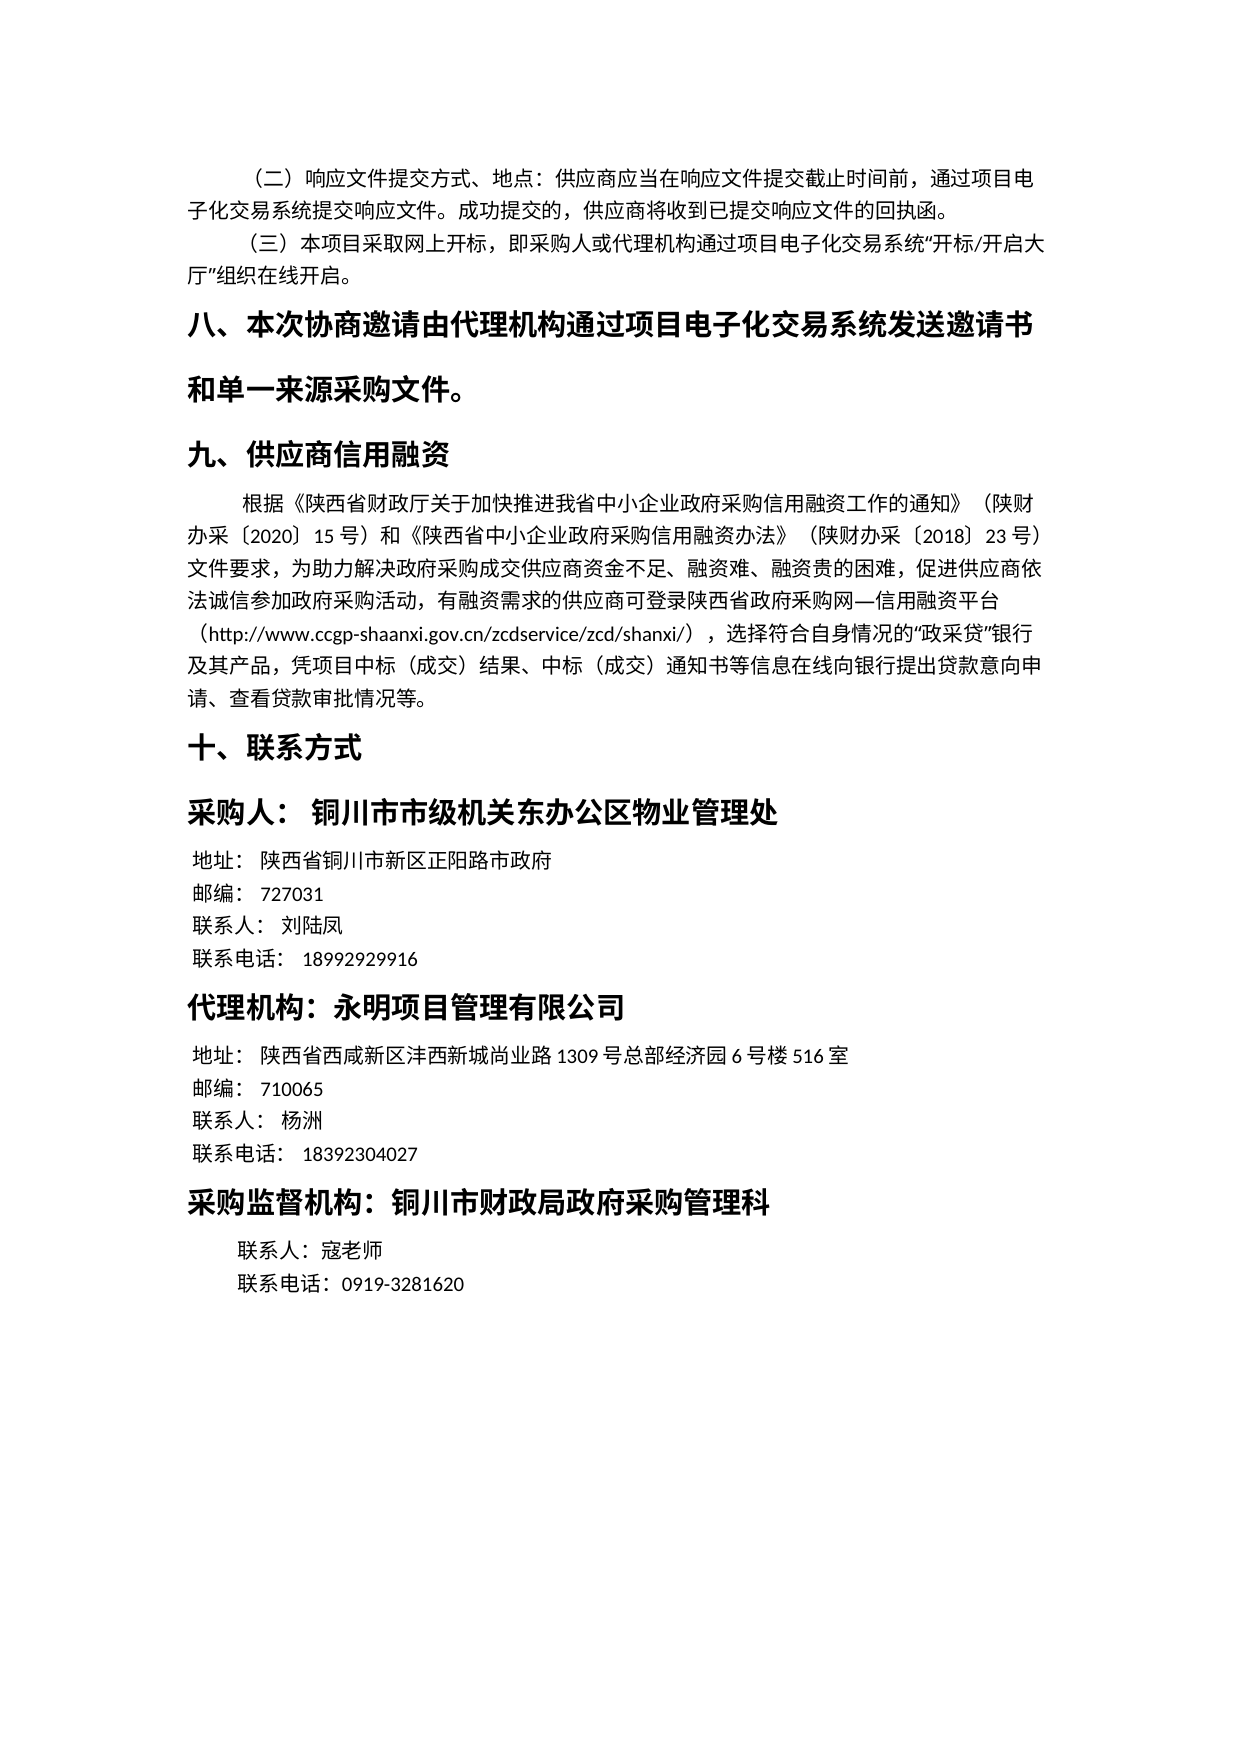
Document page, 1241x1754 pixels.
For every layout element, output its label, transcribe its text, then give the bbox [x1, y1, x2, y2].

text 联系电话：0919-3281620 [187, 1267, 1053, 1299]
text 十、联系方式 [187, 714, 1053, 779]
text 八、本次协商邀请由代理机构通过项目电子化交易系统发送邀请书和单一来源采购文件。 [187, 292, 1053, 422]
text 联系人： 刘陆凤 [187, 909, 1053, 942]
text 地址： 陕西省铜川市新区正阳路市政府 [187, 844, 1053, 877]
text 采购监督机构：铜川市财政局政府采购管理科 [187, 1169, 1053, 1234]
text 邮编： 727031 [187, 877, 1053, 909]
text 根据《陕西省财政厅关于加快推进我省中小企业政府采购信用融资工作的通知》（陕财办采〔2020〕15 号）和《陕西省中小企业政府采购信用融资办法》（陕财办采〔2018〕23 号）文件要求，为助力解决政府采购成交供应商资金不足、融资难、融资贵的困难，促进供应商依法诚信参加政府采购活动，有融资需求的供应商可登录陕西省政府釆购网—信用融资平台（http://www.ccgp-shaanxi.gov.cn/zcdservice/zcd/shanxi/），选择符合自身情况的“政采贷”银行及其产品，凭项目中标（成交）结果、中标（成交）通知书等信息在线向银行提出贷款意向申请、查看贷款审批情况等。 [187, 487, 1053, 714]
text 地址： 陕西省西咸新区沣西新城尚业路1309号总部经济园6号楼516室 [187, 1039, 1053, 1072]
text 联系人： 杨洲 [187, 1104, 1053, 1137]
text （三）本项目采取网上开标，即采购人或代理机构通过项目电子化交易系统“开标/开启大厅”组织在线开启。 [187, 227, 1053, 292]
text 联系电话： 18992929916 [187, 942, 1053, 974]
text 采购人： 铜川市市级机关东办公区物业管理处 [187, 779, 1053, 844]
text 联系电话： 18392304027 [187, 1137, 1053, 1169]
text （二）响应文件提交方式、地点：供应商应当在响应文件提交截止时间前，通过项目电子化交易系统提交响应文件。成功提交的，供应商将收到已提交响应文件的回执函。 [187, 162, 1053, 227]
text 代理机构：永明项目管理有限公司 [187, 974, 1053, 1039]
text 九、供应商信用融资 [187, 422, 1053, 487]
text 邮编： 710065 [187, 1072, 1053, 1104]
text 联系人：寇老师 [187, 1234, 1053, 1267]
